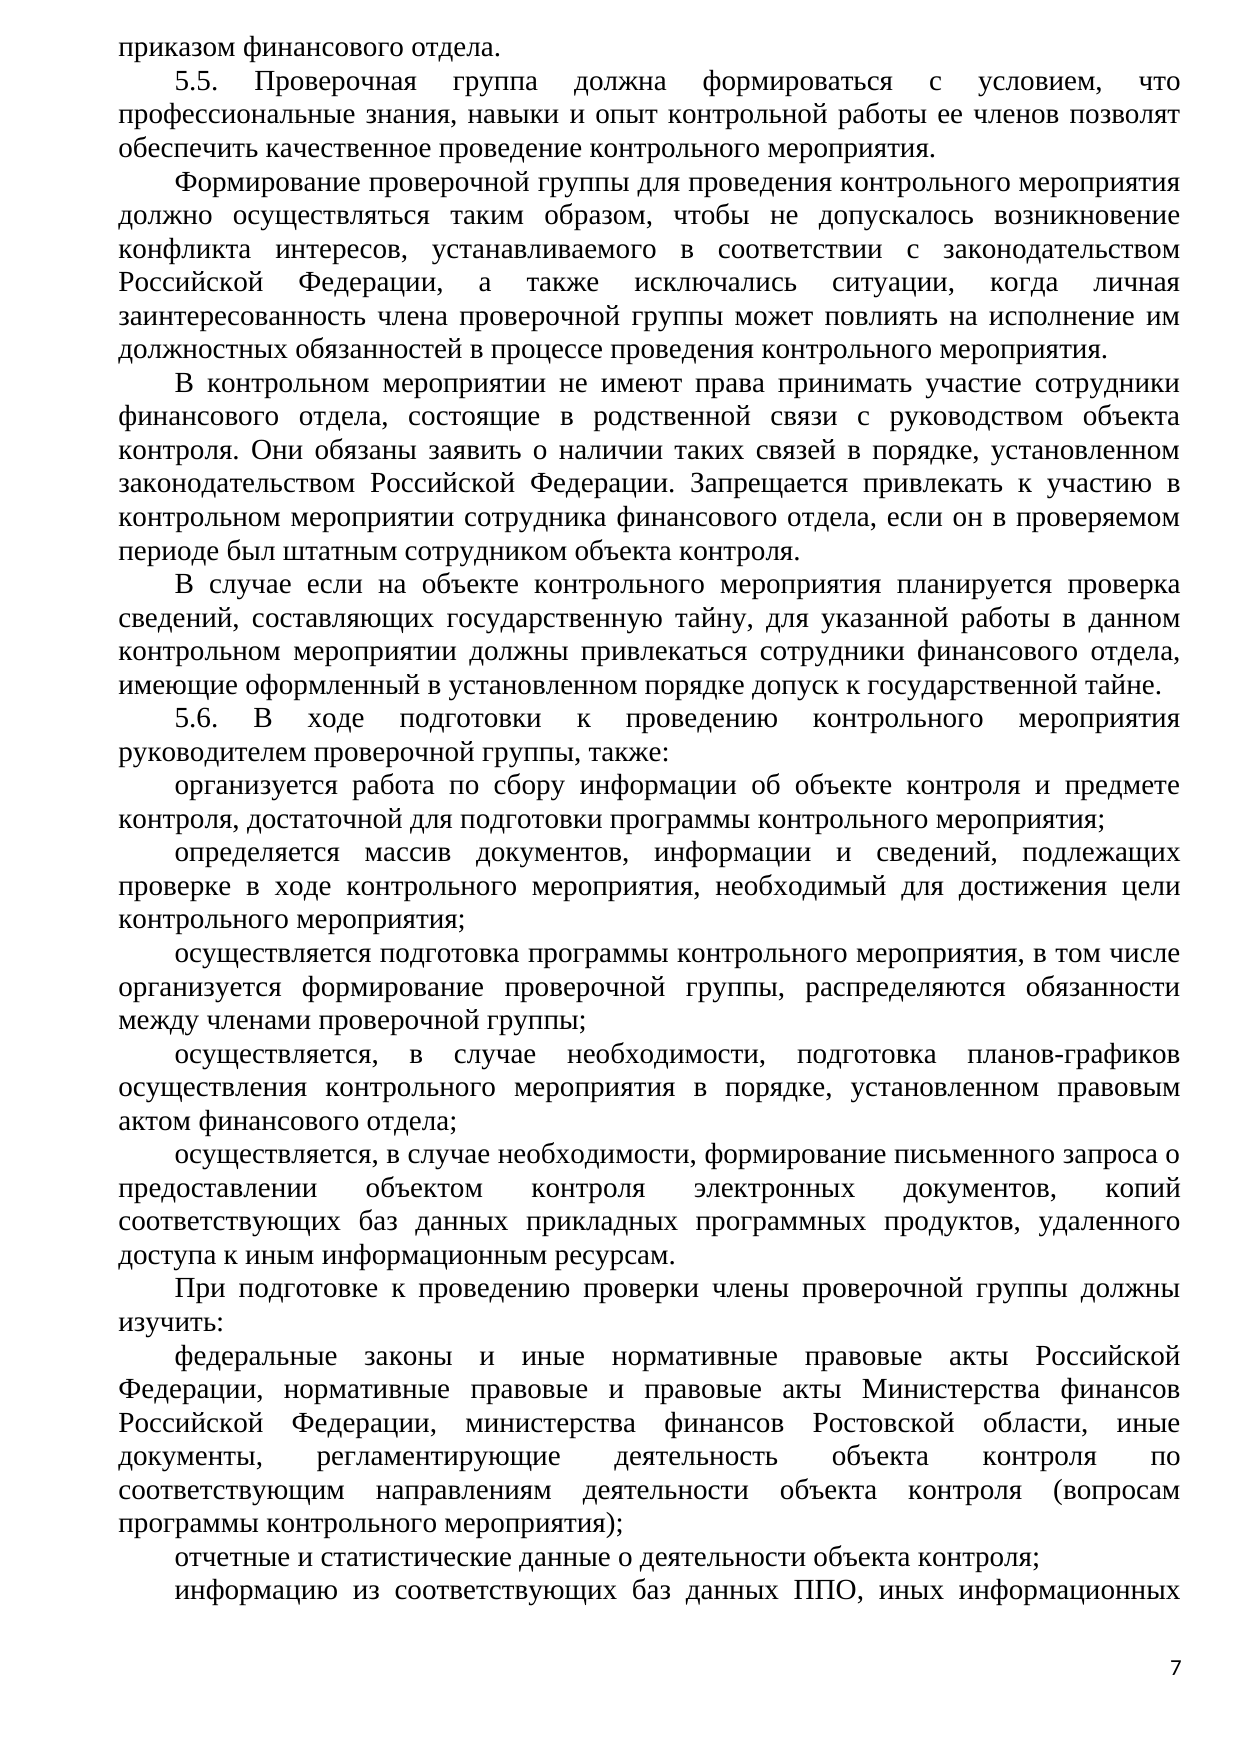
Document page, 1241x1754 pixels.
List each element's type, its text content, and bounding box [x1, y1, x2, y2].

text организуется работа по сбору информации об объекте контроля и предмете контроля, достаточной для подготовки программы контрольного мероприятия; [118, 767, 1181, 834]
text В случае если на объекте контрольного мероприятия планируется проверка сведений, составляющих государственную тайну, для указанной работы в данном контрольном мероприятии должны привлекаться сотрудники финансового отдела, имеющие оформленный в установленном порядке допуск к государственной тайне. [118, 566, 1181, 700]
text отчетные и статистические данные о деятельности объекта контроля; [118, 1539, 1181, 1572]
text федеральные законы и иные нормативные правовые акты Российской Федерации, нормативные правовые и правовые акты Министерства финансов Российской Федерации, министерства финансов Ростовской области, иные документы, регламентирующие деятельность объекта контроля по соответствующим направлениям деятельности объекта контроля (вопросам программы контрольного мероприятия); [118, 1338, 1181, 1539]
text осуществляется, в случае необходимости, формирование письменного запроса о предоставлении объектом контроля электронных документов, копий соответствующих баз данных прикладных программных продуктов, удаленного доступа к иным информационным ресурсам. [118, 1136, 1181, 1271]
text При подготовке к проведению проверки члены проверочной группы должны изучить: [118, 1271, 1181, 1338]
text осуществляется, в случае необходимости, подготовка планов-графиков осуществления контрольного мероприятия в порядке, установленном правовым актом финансового отдела; [118, 1036, 1181, 1136]
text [118, 29, 1181, 63]
text В контрольном мероприятии не имеют права принимать участие сотрудники финансового отдела, состоящие в родственной связи с руководством объекта контроля. Они обязаны заявить о наличии таких связей в порядке, установленном законодательством Российской Федерации. Запрещается привлекать к участию в контрольном мероприятии сотрудника финансового отдела, если он в проверяемом периоде был штатным сотрудником объекта контроля. [118, 365, 1181, 566]
text Формирование проверочной группы для проведения контрольного мероприятия должно осуществляться таким образом, чтобы не допускалось возникновение конфликта интересов, устанавливаемого в соответствии с законодательством Российской Федерации, а также исключались ситуации, когда личная заинтересованность члена проверочной группы может повлиять на исполнение им должностных обязанностей в процессе проведения контрольного мероприятия. [118, 164, 1181, 365]
text осуществляется подготовка программы контрольного мероприятия, в том числе организуется формирование проверочной группы, распределяются обязанности между членами проверочной группы; [118, 935, 1181, 1036]
text определяется массив документов, информации и сведений, подлежащих проверке в ходе контрольного мероприятия, необходимый для достижения цели контрольного мероприятия; [118, 834, 1181, 935]
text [118, 1572, 1181, 1606]
text 5.6. В ходе подготовки к проведению контрольного мероприятия руководителем проверочной группы, также: [118, 700, 1181, 767]
text 5.5. Проверочная группа должна формироваться с условием, что профессиональные знания, навыки и опыт контрольной работы ее членов позволят обеспечить качественное проведение контрольного мероприятия. [118, 63, 1181, 164]
